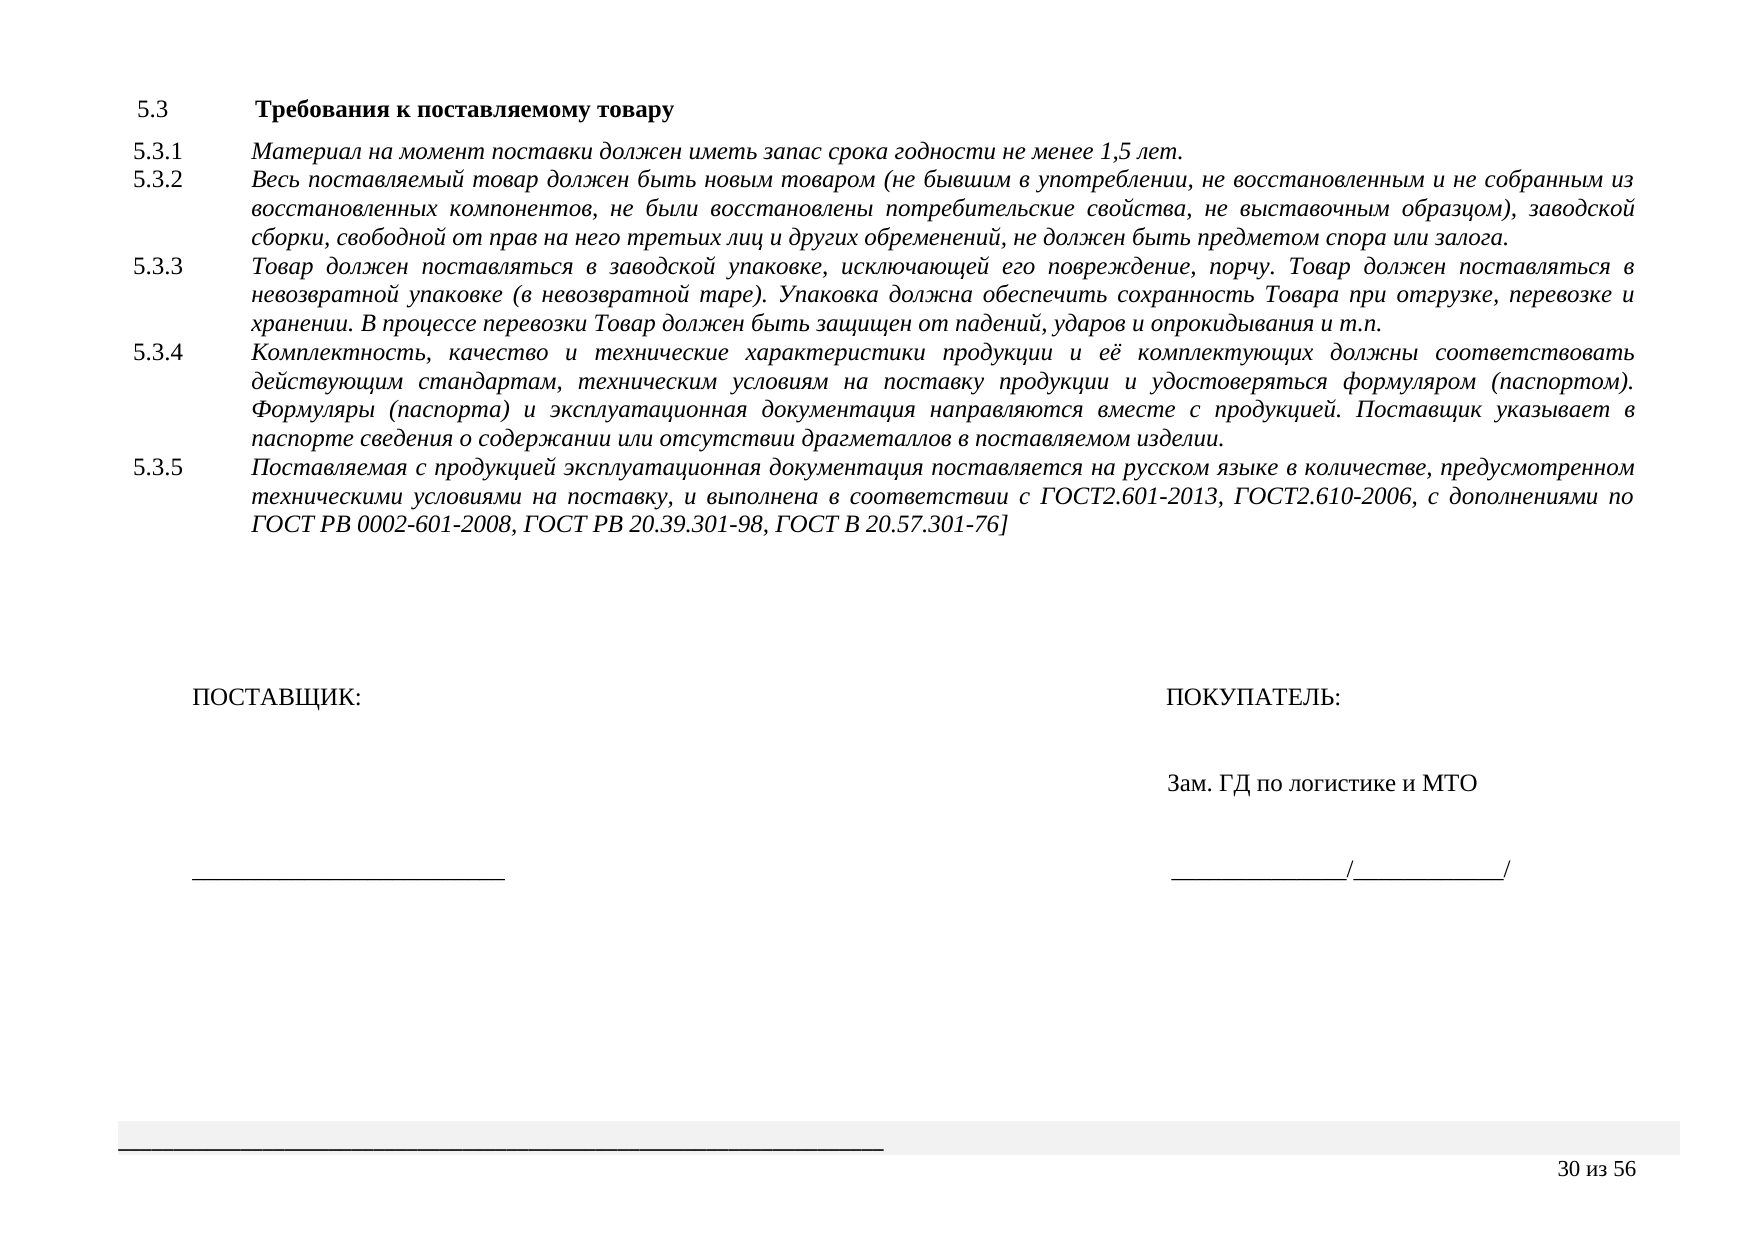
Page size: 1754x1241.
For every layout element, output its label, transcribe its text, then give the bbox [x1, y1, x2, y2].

list Комплектность, качество и технические характеристики продукции и её комплектующих должны соответствовать действующим стандартам, техническим условиям на поставку продукции и удостоверяться формуляром (паспортом). Формуляры (паспорта) и эксплуатационная документация направляются вместе с продукцией. Поставщик указывает в паспорте сведения о содержании или отсутствии драгметаллов в поставляемом изделии. [133, 337, 1636, 452]
list Товар должен поставляться в заводской упаковке, исключающей его повреждение, порчу. Товар должен поставляться в невозвратной упаковке (в невозвратной таре). Упаковка должна обеспечить сохранность Товара при отгрузке, перевозке и хранении. В процессе перевозки Товар должен быть защищен от падений, ударов и опрокидывания и т.п. [133, 251, 1636, 337]
list Материал на момент поставки должен иметь запас срока годности не менее 1,5 лет. [133, 136, 1636, 164]
text Зам. ГД по логистике и МТО [118, 768, 1636, 797]
subtitle Требования к поставляемому товару [137, 94, 1636, 123]
list Весь поставляемый товар должен быть новым товаром (не бывшим в употреблении, не восстановленным и не собранным из восстановленных компонентов, не были восстановлены потребительские свойства, не выставочным образцом), заводской сборки, свободной от прав на него третьих лиц и других обременений, не должен быть предметом спора или залога. [133, 164, 1636, 251]
list Поставляемая с продукцией эксплуатационная документация поставляется на русском языке в количестве, предусмотренном техническими условиями на поставку, и выполнена в соответствии с ГОСТ2.601-2013, ГОСТ2.610-2006, с дополнениями по ГОСТ РВ 0002-601-2008, ГОСТ РВ 20.39.301-98, ГОСТ В 20.57.301-76] [133, 452, 1636, 538]
text ПОСТАВЩИК: ПОКУПАТЕЛЬ: [118, 682, 1636, 711]
text _________________________ ______________/____________/ [118, 854, 1636, 883]
